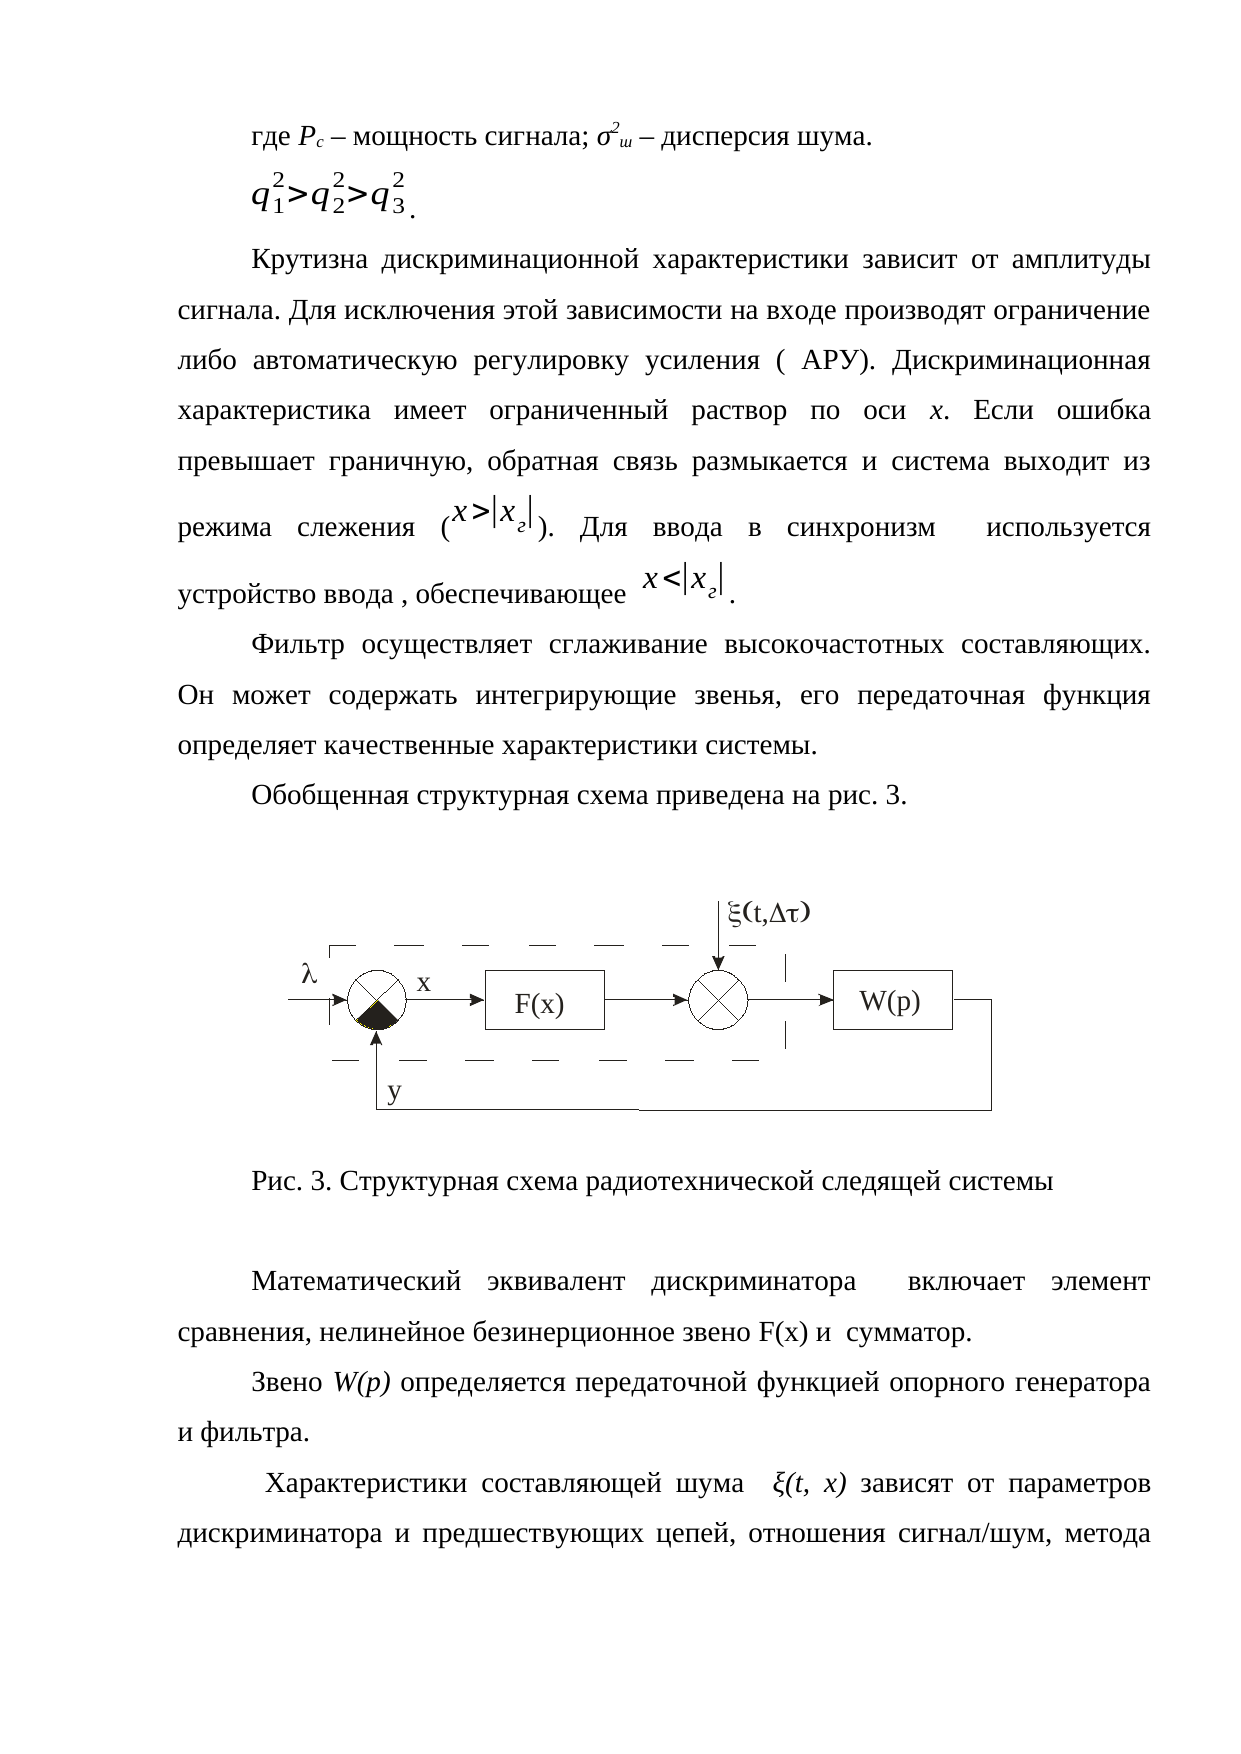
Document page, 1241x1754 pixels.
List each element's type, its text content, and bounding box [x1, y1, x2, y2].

text . [177, 168, 1152, 225]
text где Рс – мощность сигнала; σ2ш – дисперсия шума. [177, 118, 1152, 152]
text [177, 1465, 1152, 1548]
text Математический эквивалент дискриминатора включает элемент сравнения, нелинейное безинерционное звено F(x) и сумматор. [177, 1263, 1152, 1347]
text Крутизна дискриминационной характеристики зависит от амплитуды сигнала. Для исключения этой зависимости на входе производят ограничение либо автоматическую регулировку усиления ( АРУ). Дискриминационная характеристика имеет ограниченный раствор по оси х. Если ошибка превышает граничную, обратная связь размыкается и система выходит из режима слежения (). Для ввода в синхронизм используется устройство ввода , обеспечивающее . [177, 241, 1152, 610]
text Звено W(p) определяется передаточной функцией опорного генератора и фильтра. [177, 1364, 1152, 1448]
text Обобщенная структурная схема приведена на рис. 3. [177, 777, 1152, 811]
text Фильтр осуществляет сглаживание высокочастотных составляющих. Он может содержать интегрирующие звенья, его передаточная функция определяет качественные характеристики системы. [177, 627, 1152, 761]
text Рис. 3. Структурная схема радиотехнической следящей системы [177, 1163, 1152, 1196]
